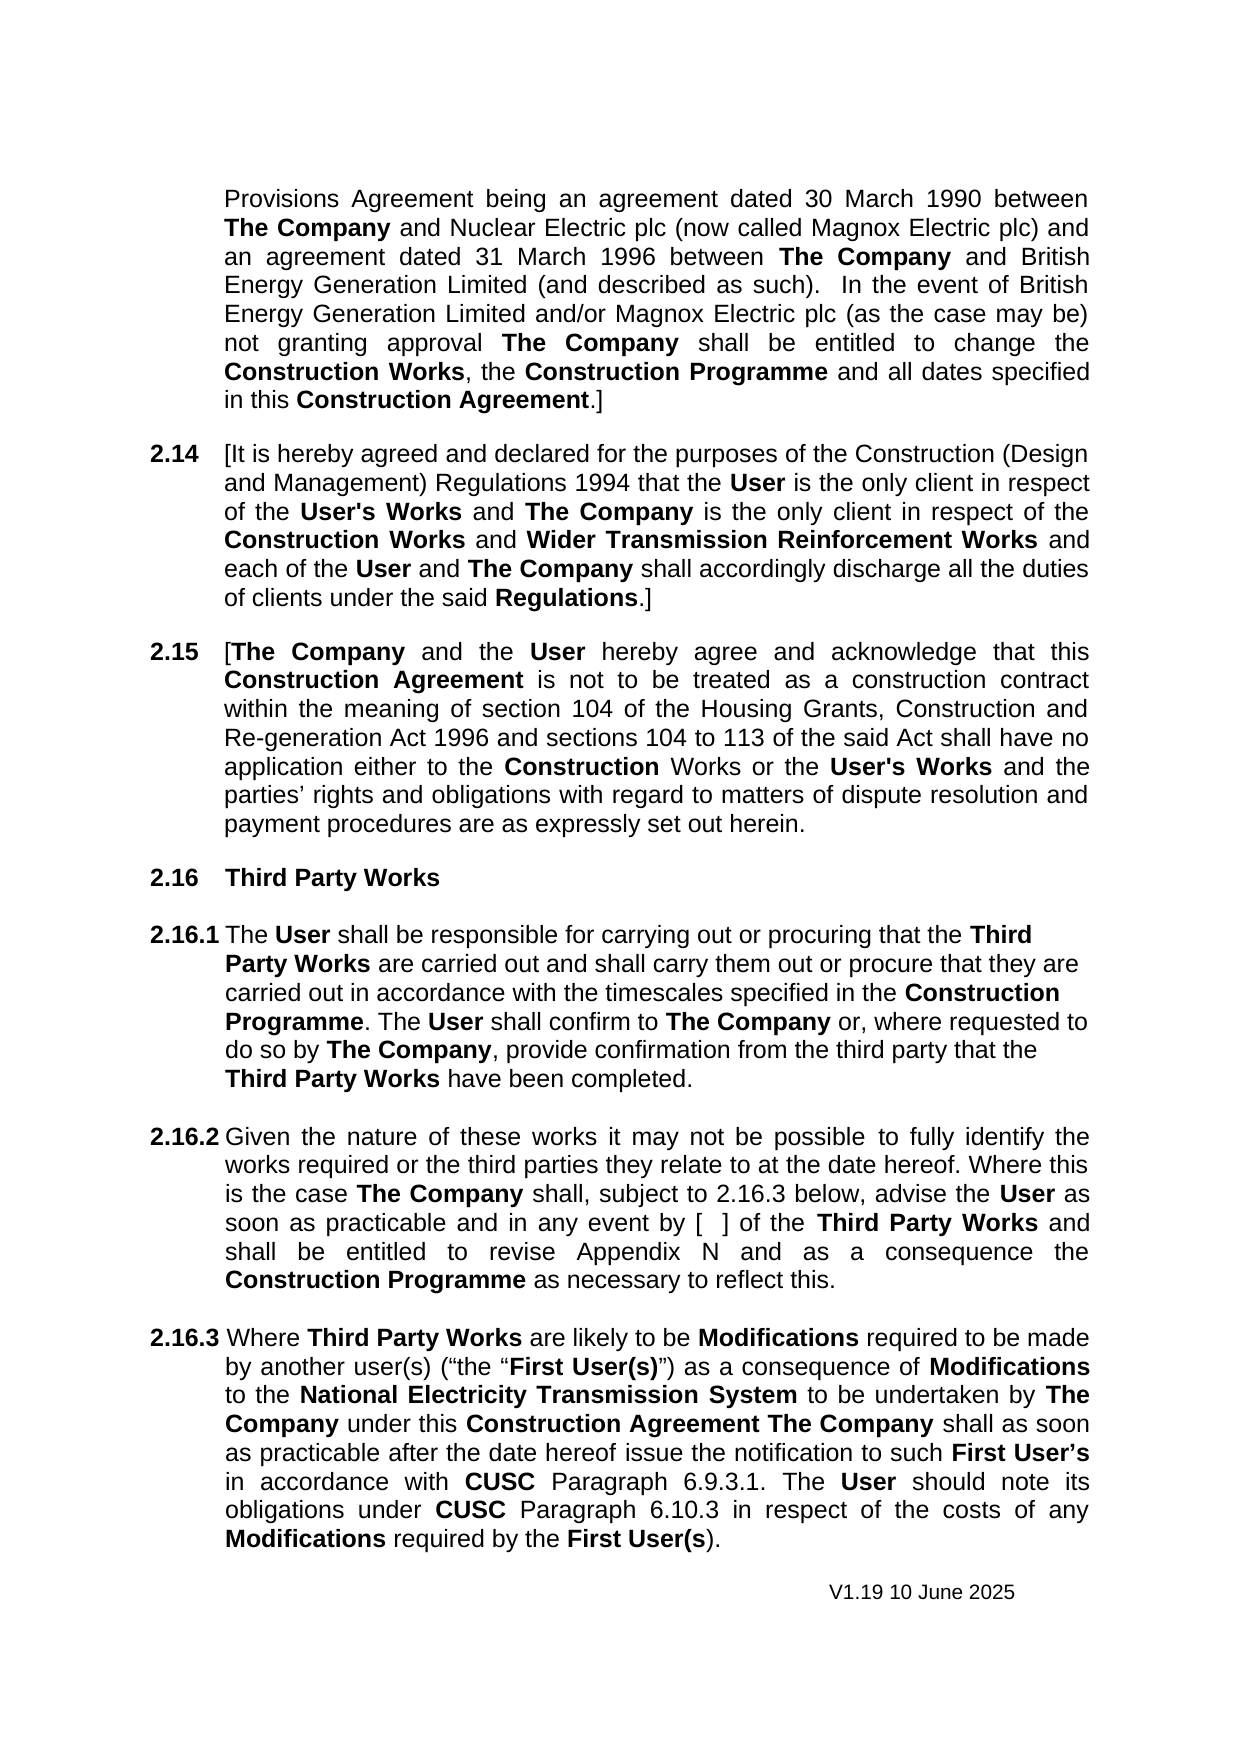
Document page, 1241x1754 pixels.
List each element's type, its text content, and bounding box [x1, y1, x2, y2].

text 2.16.1 The User shall be responsible for carrying out or procuring that the Third Party Works are carried out and shall carry them out or procure that they are carried out in accordance with the timescales specified in the Construction Programme. The User shall confirm to The Company or, where requested to do so by The Company, provide confirmation from the third party that the Third Party Works have been completed. [150, 920, 1090, 1093]
text 2.16 Third Party Works [150, 863, 1090, 892]
text 2.15 [The Company and the User hereby agree and acknowledge that this Construction Agreement is not to be treated as a construction contract within the meaning of section 104 of the Housing Grants, Construction and Re-generation Act 1996 and sections 104 to 113 of the said Act shall have no application either to the Construction Works or the User's Works and the parties’ rights and obligations with regard to matters of dispute resolution and payment procedures are as expressly set out herein. [150, 637, 1090, 838]
text 2.14 [It is hereby agreed and declared for the purposes of the Construction (Design and Management) Regulations 1994 that the User is the only client in respect of the User's Works and The Company is the only client in respect of the Construction Works and Wider Transmission Reinforcement Works and each of the User and The Company shall accordingly discharge all the duties of clients under the said Regulations.] [150, 439, 1090, 612]
text 2.16.2 Given the nature of these works it may not be possible to fully identify the works required or the third parties they relate to at the date hereof. Where this is the case The Company shall, subject to 2.16.3 below, advise the User as soon as practicable and in any event by [ ] of the Third Party Works and shall be entitled to revise Appendix N and as a consequence the Construction Programme as necessary to reflect this. [150, 1122, 1090, 1294]
text 2.16.3 Where Third Party Works are likely to be Modifications required to be made by another user(s) (“the “First User(s)”) as a consequence of Modifications to the National Electricity Transmission System to be undertaken by The Company under this Construction Agreement The Company shall as soon as practicable after the date hereof issue the notification to such First User’s in accordance with CUSC Paragraph 6.9.3.1. The User should note its obligations under CUSC Paragraph 6.10.3 in respect of the costs of any Modifications required by the First User(s). [150, 1323, 1090, 1553]
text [150, 184, 1090, 414]
